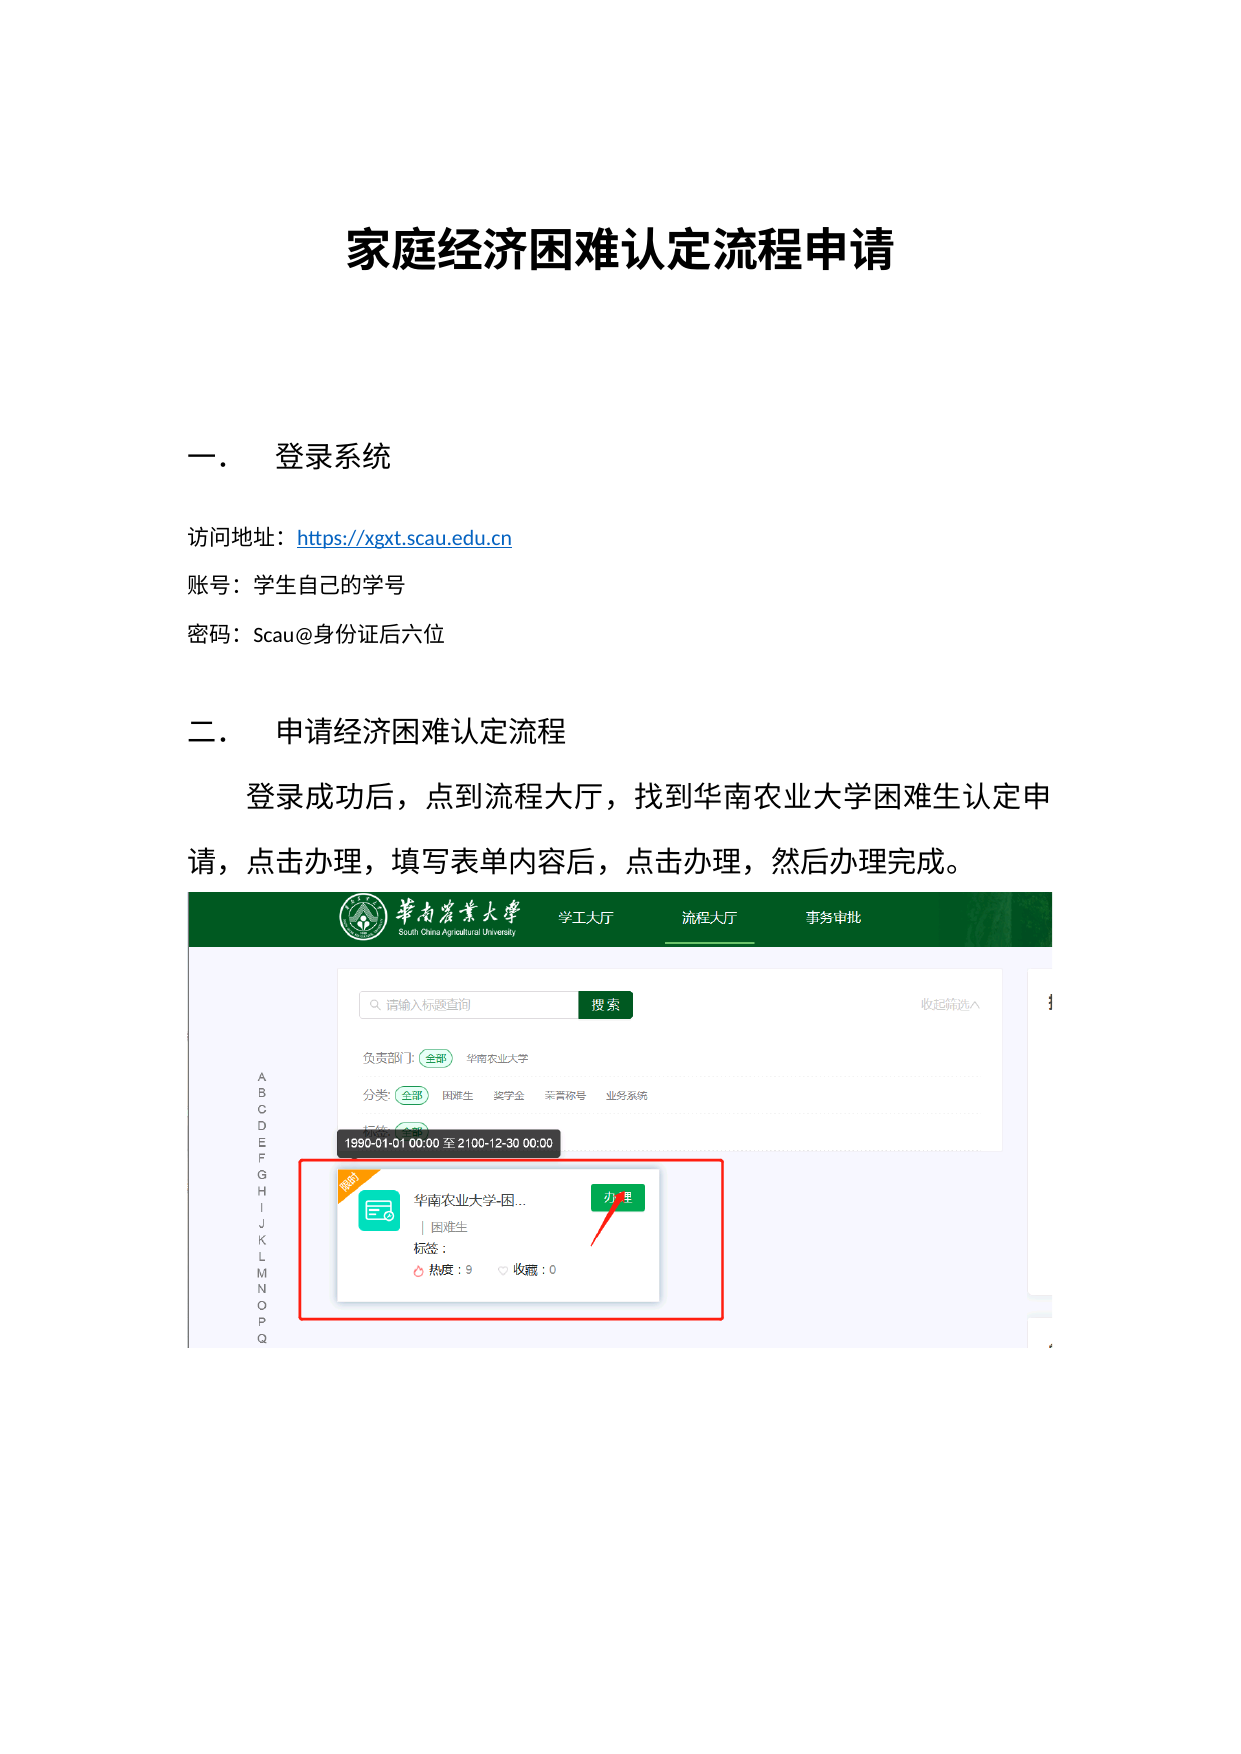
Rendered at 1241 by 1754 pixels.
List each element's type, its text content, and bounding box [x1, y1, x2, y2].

text 账号：学生自己的学号 [187, 568, 1053, 600]
list 登录系统 [187, 422, 1053, 487]
list 登录成功后，点到流程大厅，找到华南农业大学困难生认定申请，点击办理，填写表单内容后，点击办理，然后办理完成。 [187, 762, 1053, 892]
text 访问地址：https://xgxt.scau.edu.cn [187, 519, 1053, 552]
picture [187, 892, 1053, 1348]
subtitle 家庭经济困难认定流程申请 [187, 197, 1053, 295]
text 密码：Scau@身份证后六位 [187, 616, 1053, 649]
list 申请经济困难认定流程 [187, 697, 1053, 762]
